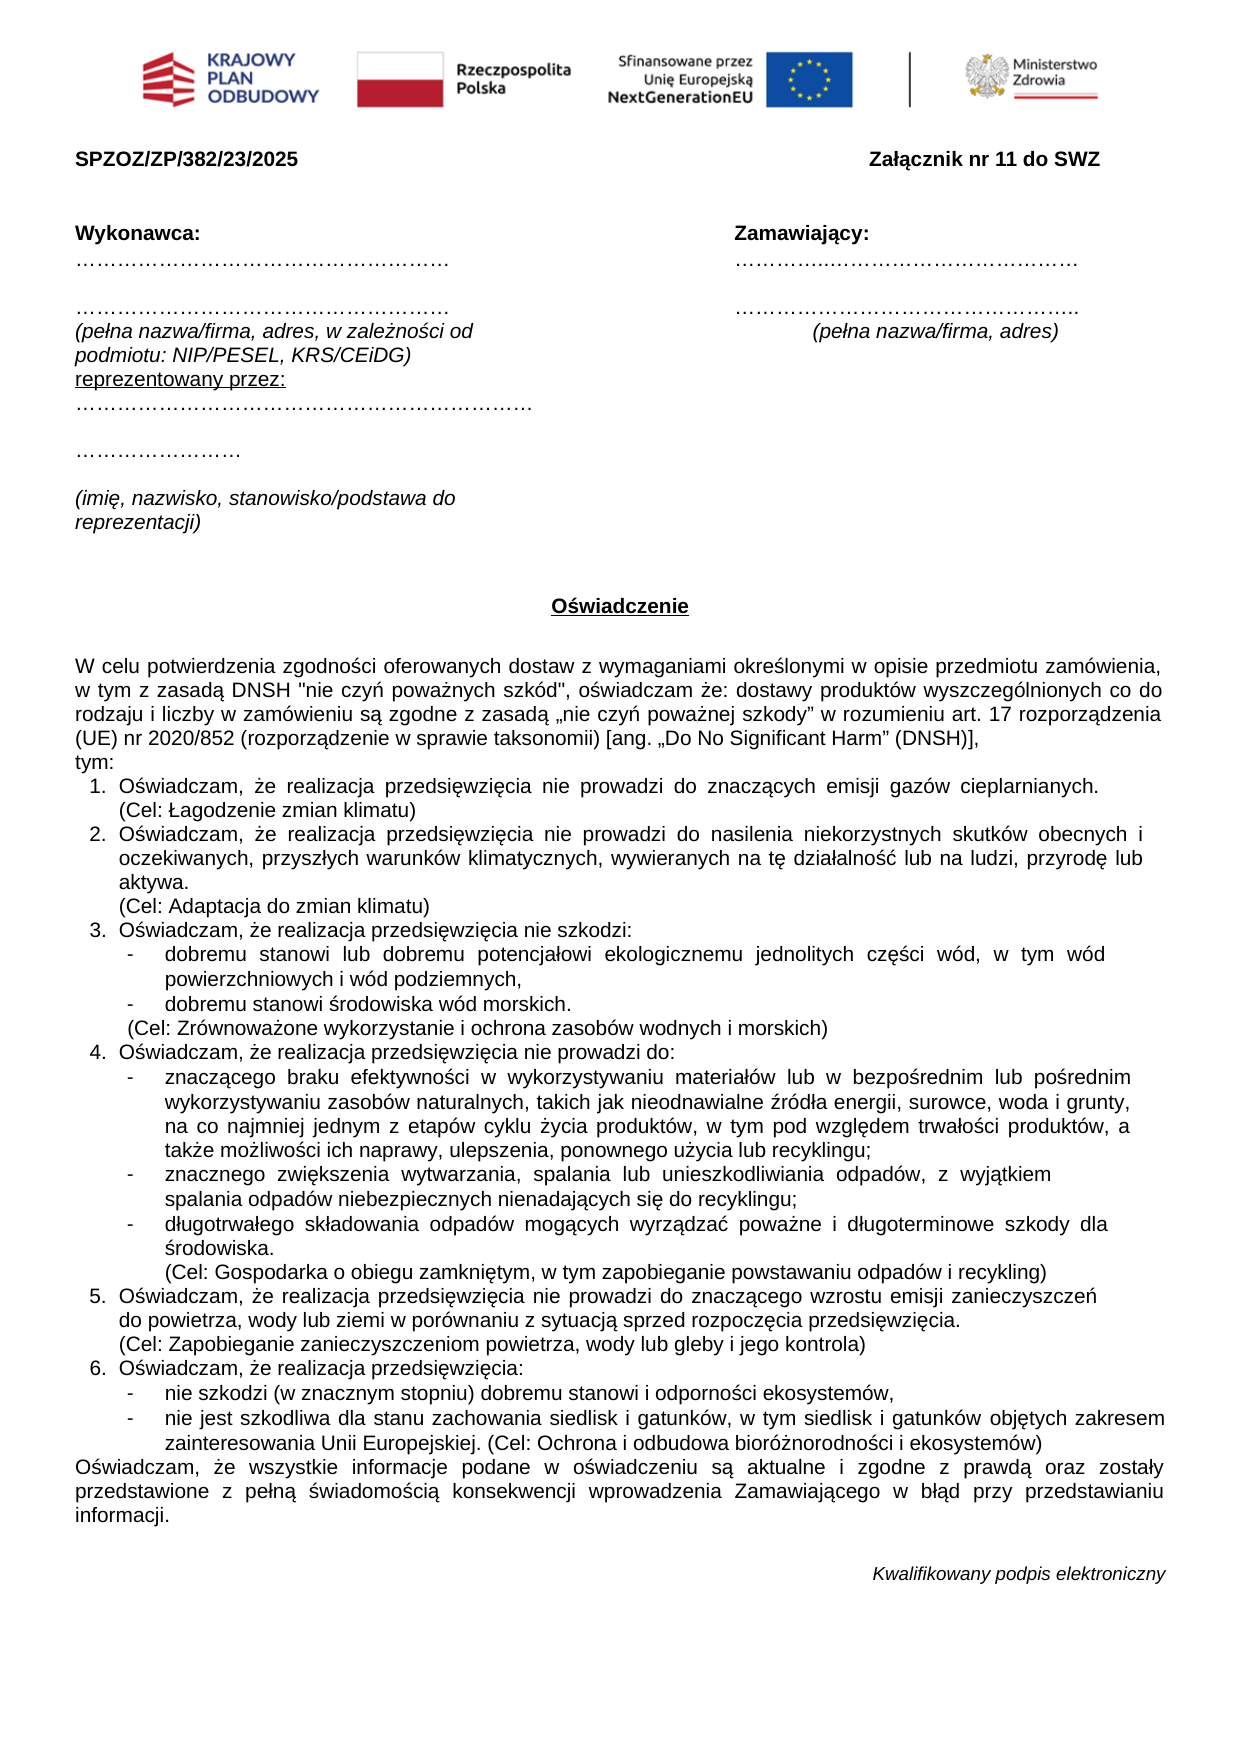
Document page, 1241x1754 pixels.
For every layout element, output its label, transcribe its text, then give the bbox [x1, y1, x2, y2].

list Oświadczam, że realizacja przedsięwzięcia nie prowadzi do znaczącego wzrostu emisji zanieczyszczeń do powietrza, wody lub ziemi w porównaniu z sytuacją sprzed rozpoczęcia przedsięwzięcia. [89, 1284, 1098, 1332]
list znaczącego braku efektywności w wykorzystywaniu materiałów lub w bezpośrednim lub pośrednim wykorzystywaniu zasobów naturalnych, takich jak nieodnawialne źródła energii, surowce, woda i grunty, na co najmniej jednym z etapów cyklu życia produktów, w tym pod względem trwałości produktów, a także możliwości ich naprawy, ulepszenia, ponownego użycia lub recyklingu; [127, 1064, 1132, 1161]
list długotrwałego składowania odpadów mogących wyrządzać poważne i długoterminowe szkody dla środowiska. [127, 1211, 1109, 1260]
text tym: [75, 750, 1165, 774]
text (Cel: Zrównoważone wykorzystanie i ochrona zasobów wodnych i morskich) [127, 1016, 1165, 1040]
list Oświadczam, że realizacja przedsięwzięcia nie prowadzi do: [89, 1040, 1165, 1064]
list Oświadczam, że realizacja przedsięwzięcia nie prowadzi do znaczących emisji gazów cieplarnianych. (Cel: Łagodzenie zmian klimatu) [89, 774, 1101, 822]
text podmiotu: NIP/PESEL, KRS/CEiDG) [75, 342, 545, 366]
list dobremu stanowi lub dobremu potencjałowi ekologicznemu jednolitych części wód, w tym wód powierzchniowych i wód podziemnych, [127, 941, 1107, 991]
text Wykonawca: Zamawiający: [75, 221, 1165, 245]
text (imię, nazwisko, stanowisko/podstawa do reprezentacji) [75, 486, 545, 534]
list nie szkodzi (w znacznym stopniu) dobremu stanowi i odporności ekosystemów, [127, 1380, 1165, 1405]
text (pełna nazwa/firma, adres, w zależności od (pełna nazwa/firma, adres) [75, 318, 1165, 342]
picture [125, 29, 1118, 124]
list nie jest szkodliwa dla stanu zachowania siedlisk i gatunków, w tym siedlisk i gatunków objętych zakresem zainteresowania Unii Europejskiej. (Cel: Ochrona i odbudowa bioróżnorodności i ekosystemów) [127, 1405, 1165, 1455]
text Oświadczam, że wszystkie informacje podane w oświadczeniu są aktualne i zgodne z prawdą oraz zostały przedstawione z pełną świadomością konsekwencji wprowadzenia Zamawiającego w błąd przy przedstawianiu informacji. [75, 1455, 1165, 1527]
list znacznego zwiększenia wytwarzania, spalania lub unieszkodliwiania odpadów, z wyjątkiem spalania odpadów niebezpiecznych nienadających się do recyklingu; [127, 1161, 1053, 1211]
list Oświadczam, że realizacja przedsięwzięcia nie prowadzi do nasilenia niekorzystnych skutków obecnych i oczekiwanych, przyszłych warunków klimatycznych, wywieranych na tę działalność lub na ludzi, przyrodę lub aktywa. [89, 822, 1144, 893]
list dobremu stanowi środowiska wód morskich. [127, 991, 1165, 1016]
text ……………………………………………… ………………………………………….. [75, 294, 1165, 318]
text ……………………………………………… …………..……………………………… [75, 247, 1165, 271]
list Oświadczam, że realizacja przedsięwzięcia nie szkodzi: [89, 917, 1165, 941]
text W celu potwierdzenia zgodności oferowanych dostaw z wymaganiami określonymi w opisie przedmiotu zamówienia, w tym z zasadą DNSH "nie czyń poważnych szkód", oświadczam że: dostawy produktów wyszczególnionych co do rodzaju i liczby w zamówieniu są zgodne z zasadą „nie czyń poważnej szkody” w rozumieniu art. 17 rozporządzenia (UE) nr 2020/852 (rozporządzenie w sprawie taksonomii) [ang. „Do No Significant Harm” (DNSH)], [75, 654, 1163, 750]
text (Cel: Adaptacja do zmian klimatu) [119, 893, 1165, 917]
text reprezentowany przez: [75, 366, 1165, 390]
list Oświadczam, że realizacja przedsięwzięcia: [89, 1356, 1165, 1380]
text ……………………………………………………………………………… [75, 390, 545, 462]
text (Cel: Zapobieganie zanieczyszczeniom powietrza, wody lub gleby i jego kontrola) [119, 1332, 1165, 1356]
text Oświadczenie [75, 594, 1165, 618]
text (Cel: Gospodarka o obiegu zamkniętym, w tym zapobieganie powstawaniu odpadów i recykling) [164, 1260, 1163, 1284]
text Kwalifikowany podpis elektroniczny [75, 1562, 1165, 1584]
